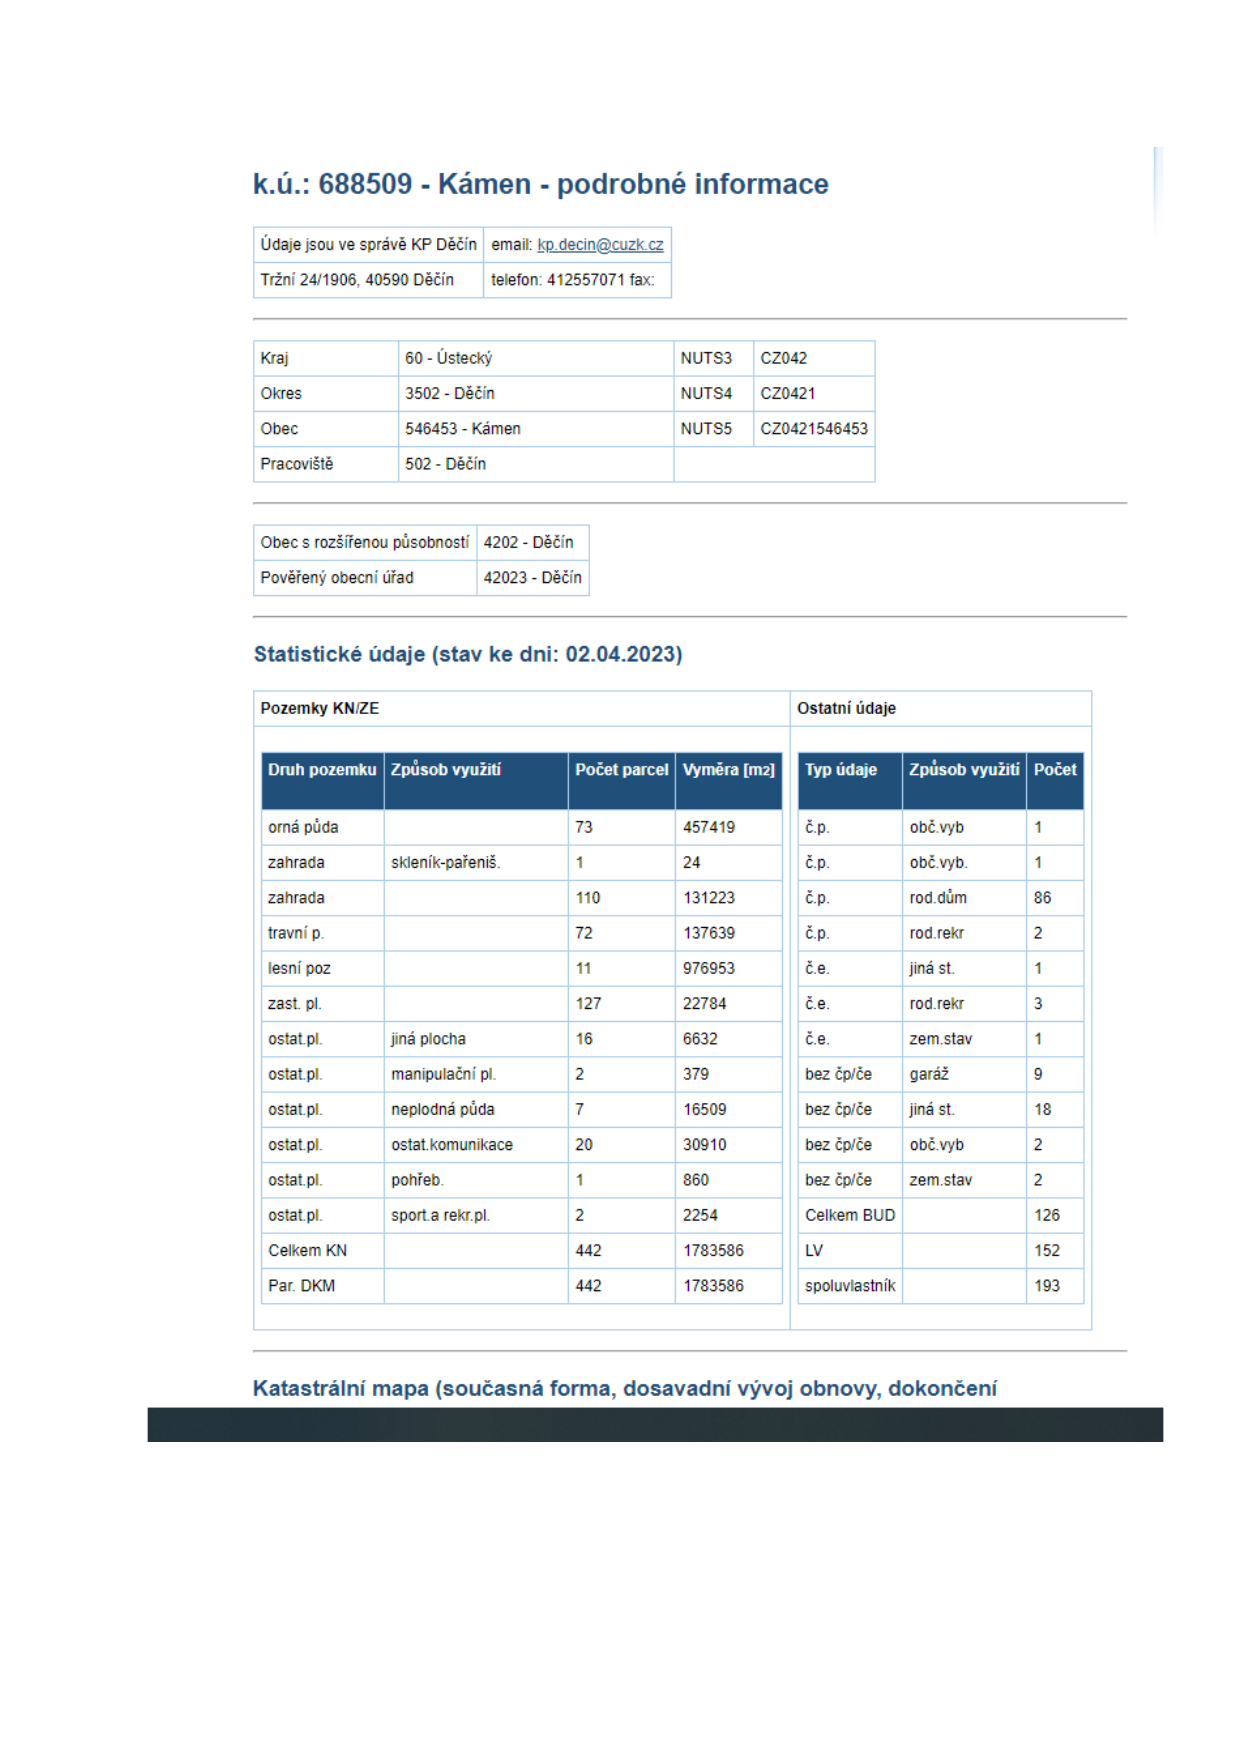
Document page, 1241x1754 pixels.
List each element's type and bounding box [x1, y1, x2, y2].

picture [147, 147, 1164, 1442]
